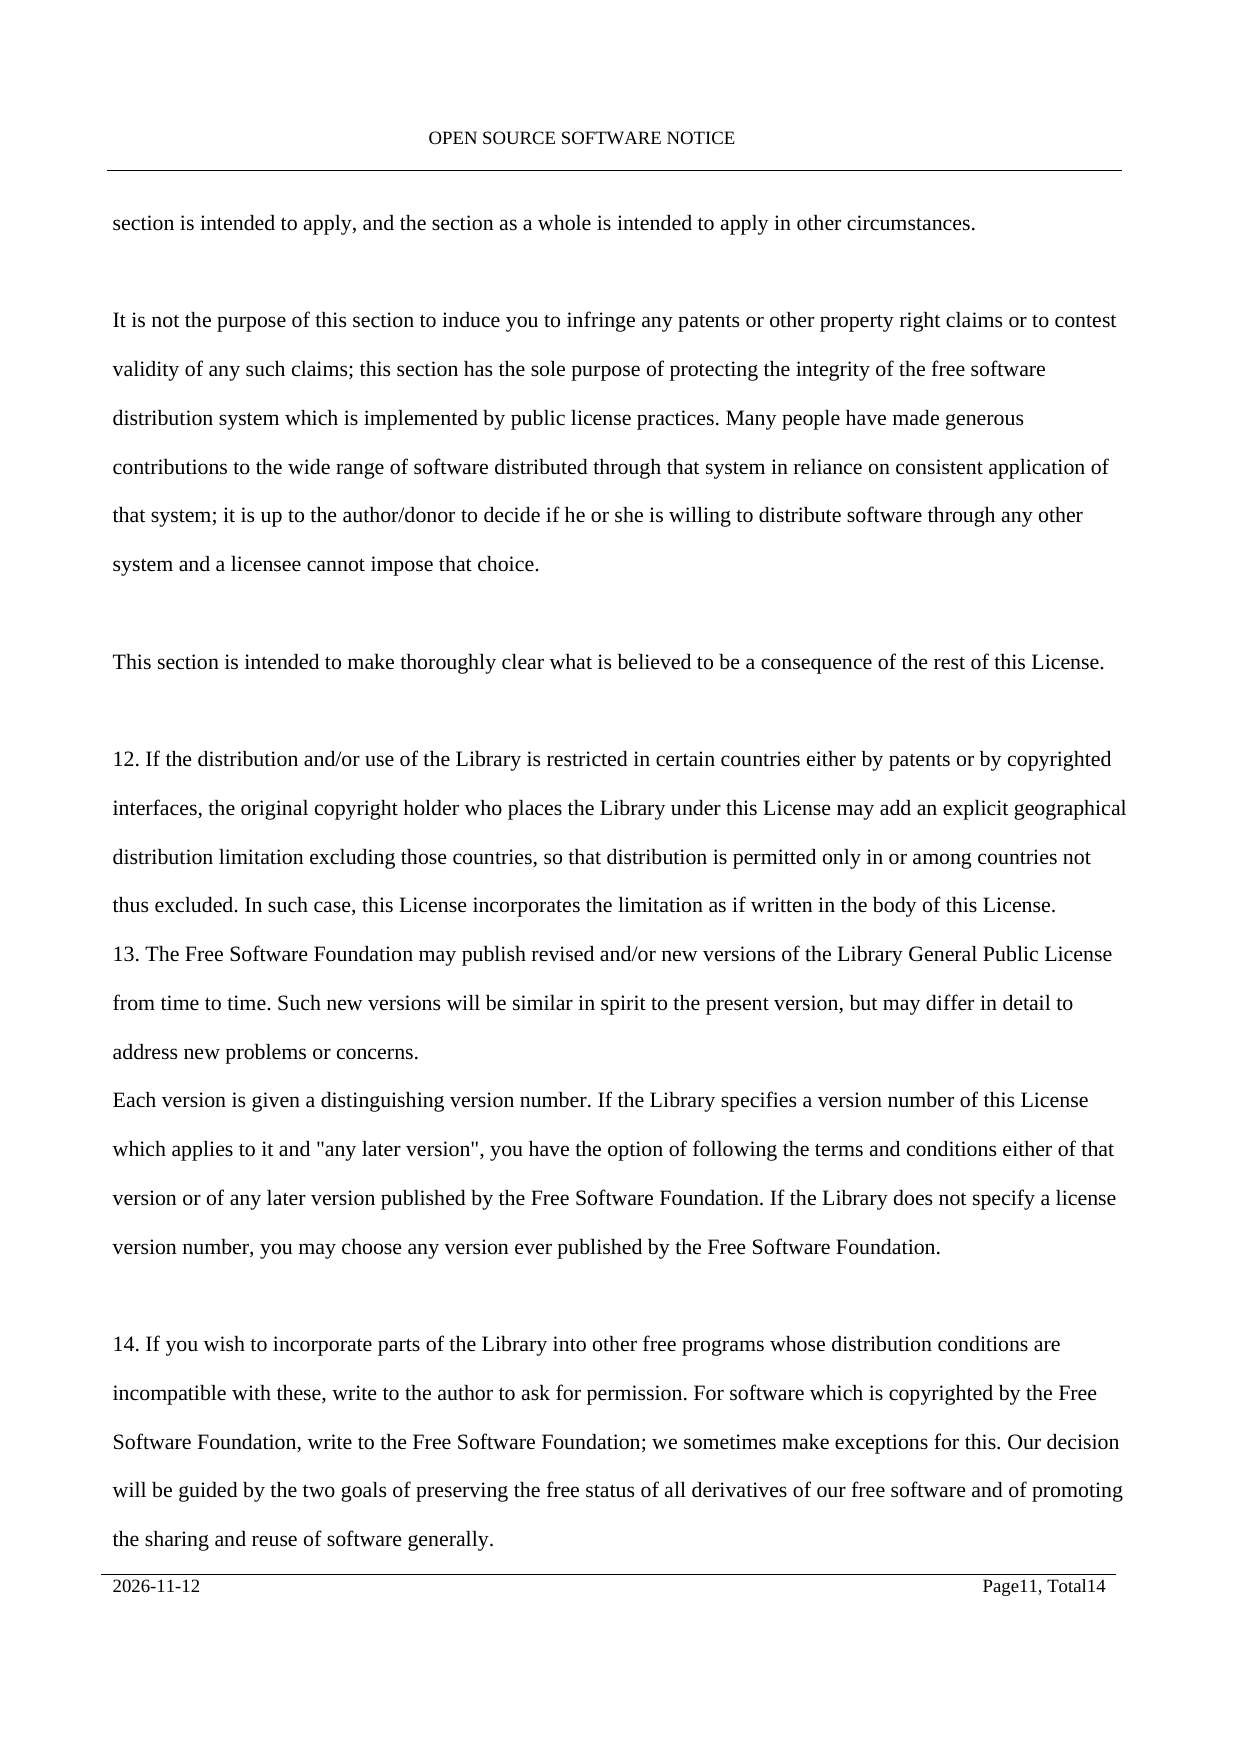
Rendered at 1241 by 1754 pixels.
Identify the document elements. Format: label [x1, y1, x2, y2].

text [112, 206, 1128, 1555]
